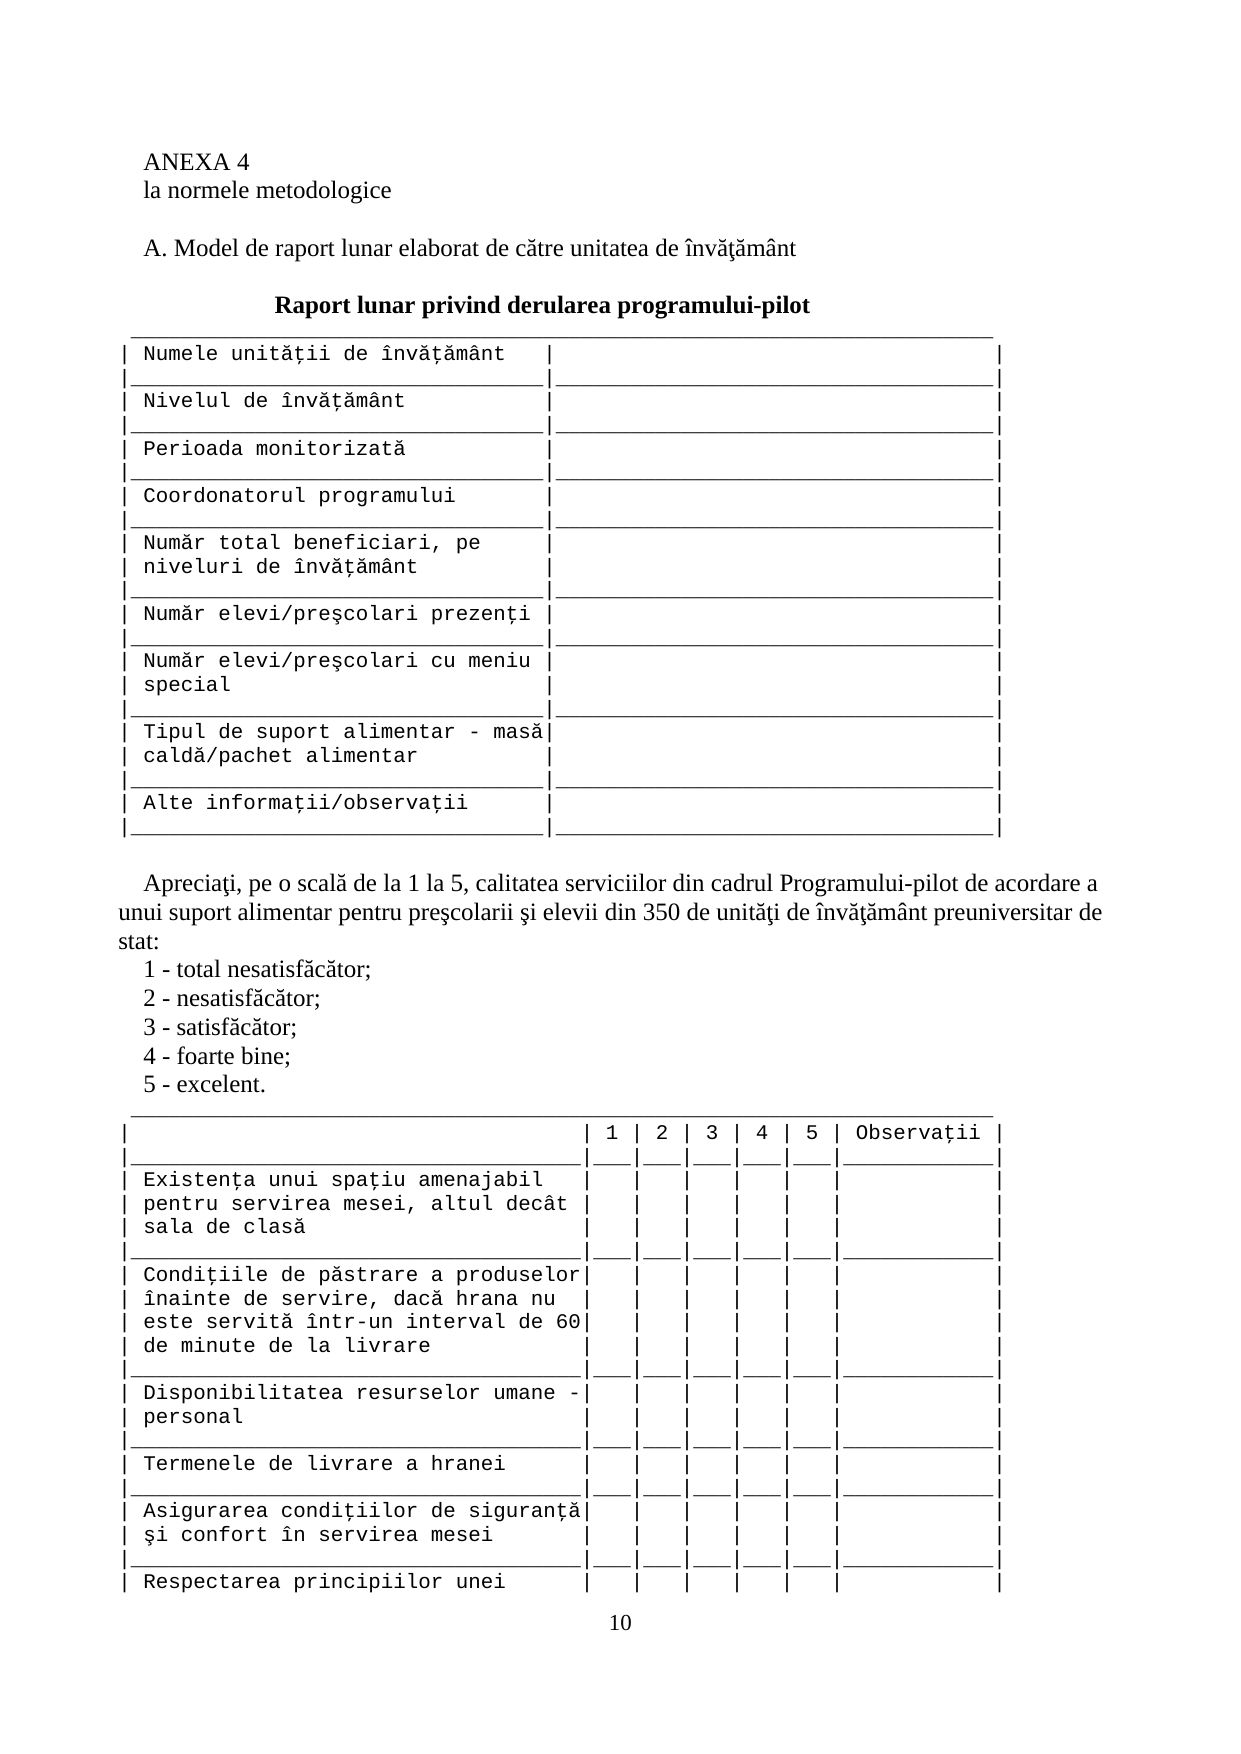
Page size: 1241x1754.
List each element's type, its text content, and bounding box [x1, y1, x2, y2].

text | Existenţa unui spaţiu amenajabil | | | | | | | [118, 1169, 1122, 1193]
text | personal | | | | | | | [118, 1406, 1122, 1429]
text 3 - satisfăcător; [118, 1012, 1122, 1041]
text | Număr elevi/preşcolari cu meniu | | [118, 650, 1122, 674]
text 4 - foarte bine; [118, 1041, 1122, 1069]
text |_________________________________|___________________________________| [118, 627, 1122, 650]
text | Asigurarea condiţiilor de siguranţă| | | | | | | [118, 1500, 1122, 1524]
text 1 - total nesatisfăcător; [118, 954, 1122, 983]
text | Tipul de suport alimentar - masă| | [118, 721, 1122, 745]
text | înainte de servire, dacă hrana nu | | | | | | | [118, 1287, 1122, 1311]
text _____________________________________________________________________ [118, 319, 1122, 343]
text | Număr total beneficiari, pe | | [118, 532, 1122, 556]
text |_________________________________|___________________________________| [118, 769, 1122, 792]
text | Termenele de livrare a hranei | | | | | | | [118, 1453, 1122, 1477]
text | Respectarea principiilor unei | | | | | | | [118, 1571, 1122, 1595]
text | Condiţiile de păstrare a produselor| | | | | | | [118, 1264, 1122, 1287]
text |____________________________________|___|___|___|___|___|____________| [118, 1240, 1122, 1264]
text |_________________________________|___________________________________| [118, 698, 1122, 721]
text | Perioada monitorizată | | [118, 438, 1122, 461]
text | caldă/pachet alimentar | | [118, 745, 1122, 769]
text | şi confort în servirea mesei | | | | | | | [118, 1524, 1122, 1548]
text |_________________________________|___________________________________| [118, 414, 1122, 438]
text | Alte informaţii/observaţii | | [118, 792, 1122, 816]
text 5 - excelent. [118, 1069, 1122, 1098]
text | special | | [118, 674, 1122, 698]
text |_________________________________|___________________________________| [118, 461, 1122, 485]
text | pentru servirea mesei, altul decât | | | | | | | [118, 1193, 1122, 1217]
text | | 1 | 2 | 3 | 4 | 5 | Observaţii | [118, 1122, 1122, 1146]
text A. Model de raport lunar elaborat de către unitatea de învăţământ [118, 233, 1122, 262]
text | Nivelul de învăţământ | | [118, 390, 1122, 414]
text | Numele unităţii de învăţământ | | [118, 343, 1122, 367]
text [118, 1548, 1122, 1571]
text |____________________________________|___|___|___|___|___|____________| [118, 1146, 1122, 1169]
text ANEXA 4 [118, 147, 1122, 176]
text | de minute de la livrare | | | | | | | [118, 1335, 1122, 1358]
text | Disponibilitatea resurselor umane -| | | | | | | [118, 1382, 1122, 1406]
text Apreciaţi, pe o scală de la 1 la 5, calitatea serviciilor din cadrul Programului-pilot de acordare a unui suport alimentar pentru preşcolarii şi elevii din 350 de unităţi de învăţământ preuniversitar de stat: [118, 868, 1122, 954]
text |_________________________________|___________________________________| [118, 508, 1122, 532]
text |____________________________________|___|___|___|___|___|____________| [118, 1358, 1122, 1382]
text | sala de clasă | | | | | | | [118, 1217, 1122, 1240]
text Raport lunar privind derularea programului-pilot [118, 291, 1122, 319]
text | Coordonatorul programului | | [118, 485, 1122, 508]
text | Număr elevi/preşcolari prezenţi | | [118, 603, 1122, 627]
text |_________________________________|___________________________________| [118, 816, 1122, 839]
text |_________________________________|___________________________________| [118, 579, 1122, 603]
text |____________________________________|___|___|___|___|___|____________| [118, 1429, 1122, 1453]
text | niveluri de învăţământ | | [118, 556, 1122, 579]
text la normele metodologice [118, 176, 1122, 204]
text 2 - nesatisfăcător; [118, 983, 1122, 1012]
text | este servită într-un interval de 60| | | | | | | [118, 1311, 1122, 1335]
text |____________________________________|___|___|___|___|___|____________| [118, 1477, 1122, 1500]
text _____________________________________________________________________ [118, 1098, 1122, 1122]
text |_________________________________|___________________________________| [118, 367, 1122, 390]
